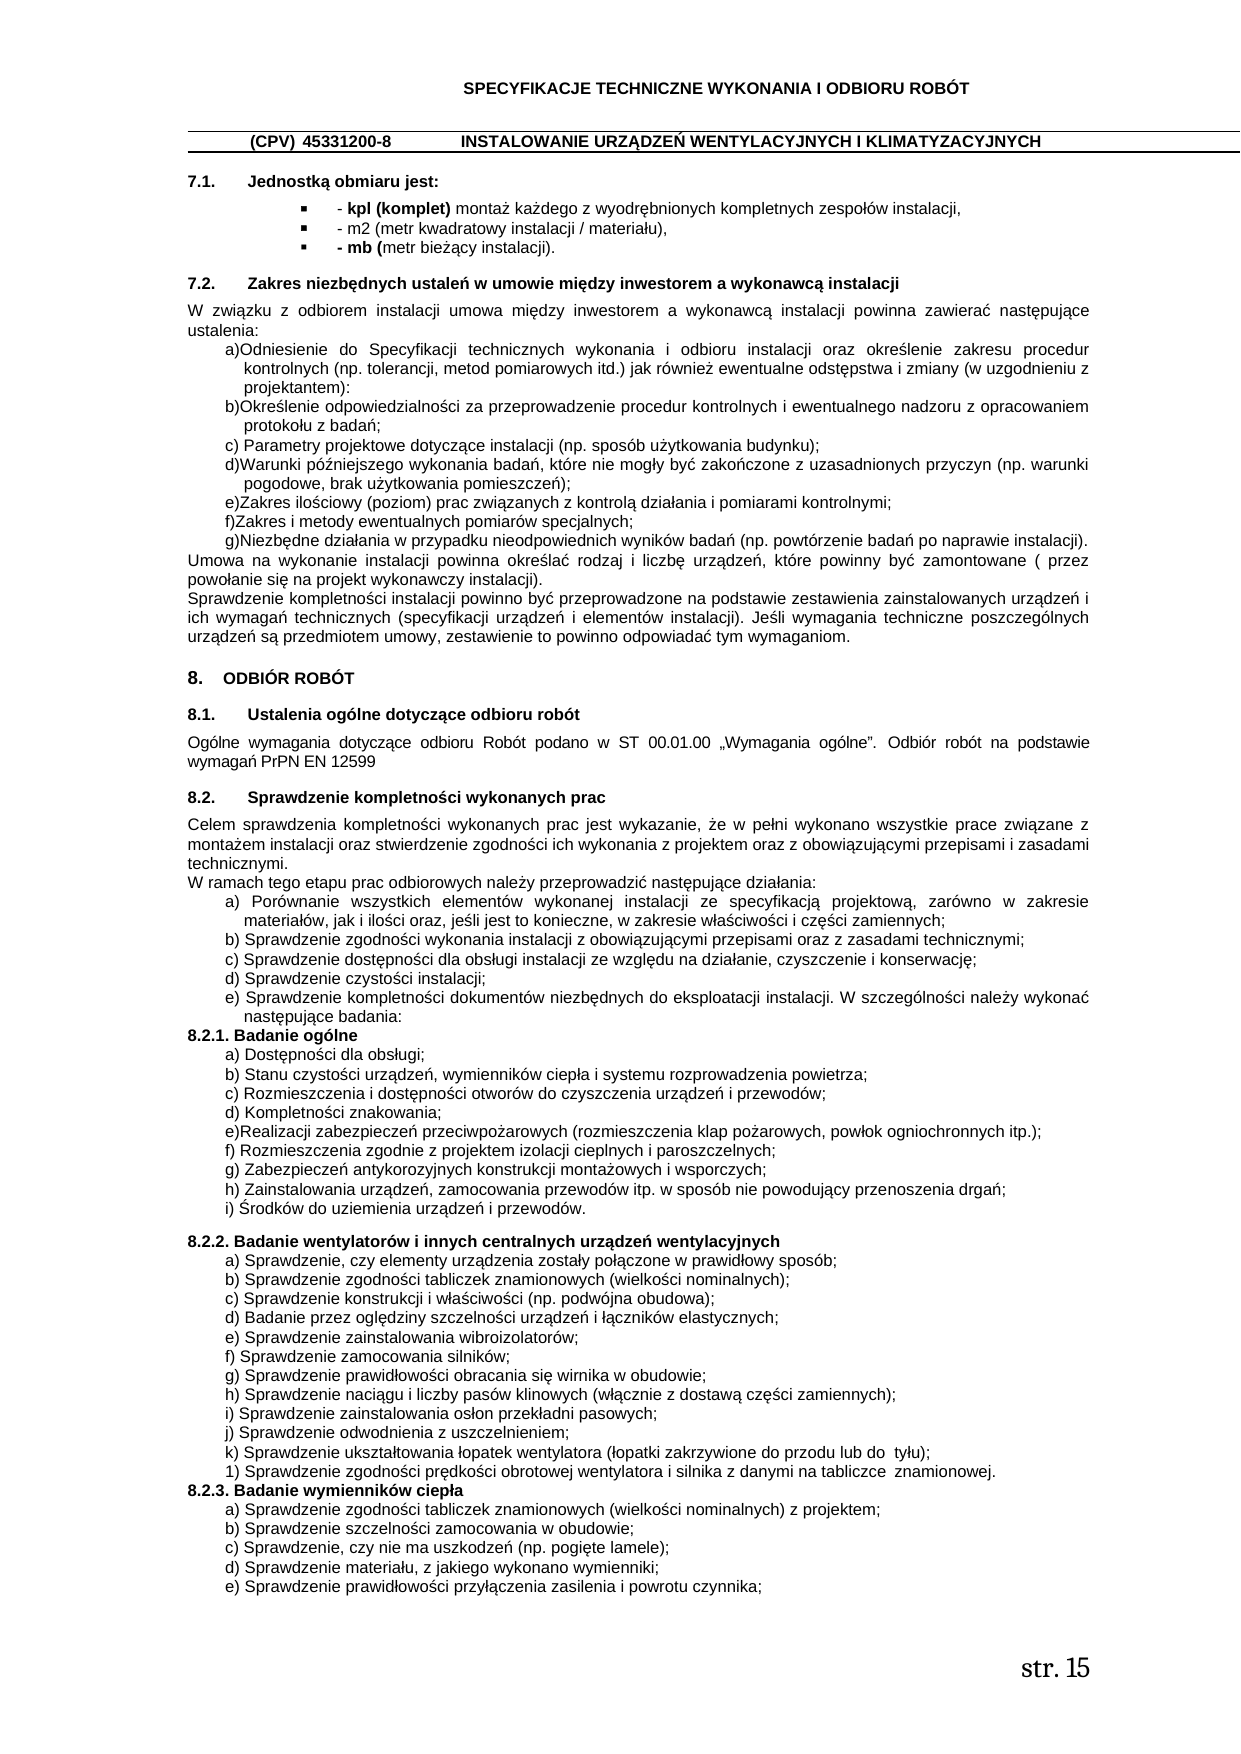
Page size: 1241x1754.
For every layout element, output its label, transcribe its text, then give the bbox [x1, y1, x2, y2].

text c) Sprawdzenie, czy nie ma uszkodzeń (np. pogięte lamele); [225, 1538, 1090, 1557]
text b) Sprawdzenie zgodności wykonania instalacji z obowiązującymi przepisami oraz z zasadami technicznymi; [225, 930, 1090, 949]
text d) Kompletności znakowania; [225, 1103, 1090, 1122]
text h) Sprawdzenie naciągu i liczby pasów klinowych (włącznie z dostawą części zamiennych); [225, 1385, 1090, 1404]
text f) Rozmieszczenia zgodnie z projektem izolacji cieplnych i paroszczelnych; [225, 1141, 1090, 1160]
text 8.2.2. Badanie wentylatorów i innych centralnych urządzeń wentylacyjnych [187, 1232, 1090, 1251]
text W ramach tego etapu prac odbiorowych należy przeprowadzić następujące działania: [187, 873, 1090, 892]
text W związku z odbiorem instalacji umowa między inwestorem a wykonawcą instalacji powinna zawierać następujące ustalenia: [187, 301, 1090, 339]
text c) Rozmieszczenia i dostępności otworów do czyszczenia urządzeń i przewodów; [225, 1083, 1090, 1103]
text Umowa na wykonanie instalacji powinna określać rodzaj i liczbę urządzeń, które powinny być zamontowane ( przez powołanie się na projekt wykonawczy instalacji). [187, 550, 1090, 589]
text c) Sprawdzenie dostępności dla obsługi instalacji ze względu na działanie, czyszczenie i konserwację; [225, 949, 1090, 968]
text c) Parametry projektowe dotyczące instalacji (np. sposób użytkowania budynku); [225, 435, 1090, 454]
text j) Sprawdzenie odwodnienia z uszczelnieniem; [225, 1423, 1090, 1442]
subtitle Zakres niezbędnych ustaleń w umowie między inwestorem a wykonawcą instalacji [187, 274, 1090, 293]
text e) Sprawdzenie prawidłowości przyłączenia zasilenia i powrotu czynnika; [225, 1577, 1090, 1596]
text e) Sprawdzenie kompletności dokumentów niezbędnych do eksploatacji instalacji. W szczególności należy wykonać następujące badania: [225, 988, 1090, 1026]
text b) Sprawdzenie zgodności tabliczek znamionowych (wielkości nominalnych); [225, 1270, 1090, 1289]
text 8.2.3. Badanie wymienników ciepła [187, 1481, 1090, 1500]
text Sprawdzenie kompletności instalacji powinno być przeprowadzone na podstawie zestawienia zainstalowanych urządzeń i ich wymagań technicznych (specyfikacji urządzeń i elementów instalacji). Jeśli wymagania techniczne poszczególnych urządzeń są przedmiotem umowy, zestawienie to powinno odpowiadać tym wymaganiom. [187, 589, 1090, 646]
text e)Zakres ilościowy (poziom) prac związanych z kontrolą działania i pomiarami kontrolnymi; [225, 493, 1090, 512]
text k) Sprawdzenie ukształtowania łopatek wentylatora (łopatki zakrzywione do przodu lub do tyłu); [225, 1442, 1090, 1462]
text g) Sprawdzenie prawidłowości obracania się wirnika w obudowie; [225, 1366, 1090, 1385]
text Celem sprawdzenia kompletności wykonanych prac jest wykazanie, że w pełni wykonano wszystkie prace związane z montażem instalacji oraz stwierdzenie zgodności ich wykonania z projektem oraz z obowiązującymi przepisami i zasadami technicznymi. [187, 815, 1090, 873]
text e) Sprawdzenie zainstalowania wibroizolatorów; [225, 1327, 1090, 1347]
text a) Porównanie wszystkich elementów wykonanej instalacji ze specyfikacją projektową, zarówno w zakresie materiałów, jak i ilości oraz, jeśli jest to konieczne, w zakresie właściwości i części zamiennych; [225, 892, 1090, 930]
subtitle Ustalenia ogólne dotyczące odbioru robót [187, 705, 1090, 724]
text a) Dostępności dla obsługi; [225, 1045, 1090, 1064]
text a)Odniesienie do Specyfikacji technicznych wykonania i odbioru instalacji oraz określenie zakresu procedur kontrolnych (np. tolerancji, metod pomiarowych itd.) jak również ewentualne odstępstwa i zmiany (w uzgodnieniu z projektantem): [225, 339, 1090, 397]
text f)Zakres i metody ewentualnych pomiarów specjalnych; [225, 512, 1090, 531]
text g) Zabezpieczeń antykorozyjnych konstrukcji montażowych i wsporczych; [225, 1160, 1090, 1179]
text d) Badanie przez oględziny szczelności urządzeń i łączników elastycznych; [225, 1308, 1090, 1327]
subtitle Jednostką obmiaru jest: [187, 172, 1090, 191]
text f) Sprawdzenie zamocowania silników; [225, 1347, 1090, 1366]
text c) Sprawdzenie konstrukcji i właściwości (np. podwójna obudowa); [225, 1289, 1090, 1308]
text 1) Sprawdzenie zgodności prędkości obrotowej wentylatora i silnika z danymi na tabliczce znamionowej. [225, 1462, 1090, 1481]
text d)Warunki późniejszego wykonania badań, które nie mogły być zakończone z uzasadnionych przyczyn (np. warunki pogodowe, brak użytkowania pomieszczeń); [225, 454, 1090, 493]
text 8.2.1. Badanie ogólne [187, 1026, 1090, 1045]
text b) Sprawdzenie szczelności zamocowania w obudowie; [225, 1519, 1090, 1538]
text d) Sprawdzenie materiału, z jakiego wykonano wymienniki; [225, 1557, 1090, 1577]
text e)Realizacji zabezpieczeń przeciwpożarowych (rozmieszczenia klap pożarowych, powłok ogniochronnych itp.); [225, 1122, 1090, 1141]
list - kpl (komplet) montaż każdego z wyodrębnionych kompletnych zespołów instalacji, [300, 199, 1090, 218]
subtitle Sprawdzenie kompletności wykonanych prac [187, 788, 1090, 807]
text i) Sprawdzenie zainstalowania osłon przekładni pasowych; [225, 1404, 1090, 1423]
text d) Sprawdzenie czystości instalacji; [225, 968, 1090, 988]
text b) Stanu czystości urządzeń, wymienników ciepła i systemu rozprowadzenia powietrza; [225, 1064, 1090, 1083]
list - m2 (metr kwadratowy instalacji / materiału), [300, 218, 1090, 238]
text h) Zainstalowania urządzeń, zamocowania przewodów itp. w sposób nie powodujący przenoszenia drgań; [225, 1179, 1090, 1198]
text i) Środków do uziemienia urządzeń i przewodów. [225, 1198, 1090, 1218]
text a) Sprawdzenie zgodności tabliczek znamionowych (wielkości nominalnych) z projektem; [225, 1500, 1090, 1519]
text g)Niezbędne działania w przypadku nieodpowiednich wyników badań (np. powtórzenie badań po naprawie instalacji). [225, 531, 1090, 550]
list - mb (metr bieżący instalacji). [300, 238, 1090, 257]
subtitle ODBIÓR ROBÓT [187, 667, 1090, 688]
text Ogólne wymagania dotyczące odbioru Robót podano w ST 00.01.00 „Wymagania ogólne”. Odbiór robót na podstawie wymagań PrPN EN 12599 [187, 733, 1090, 771]
text a) Sprawdzenie, czy elementy urządzenia zostały połączone w prawidłowy sposób; [225, 1251, 1090, 1270]
text b)Określenie odpowiedzialności za przeprowadzenie procedur kontrolnych i ewentualnego nadzoru z opracowaniem protokołu z badań; [225, 397, 1090, 435]
